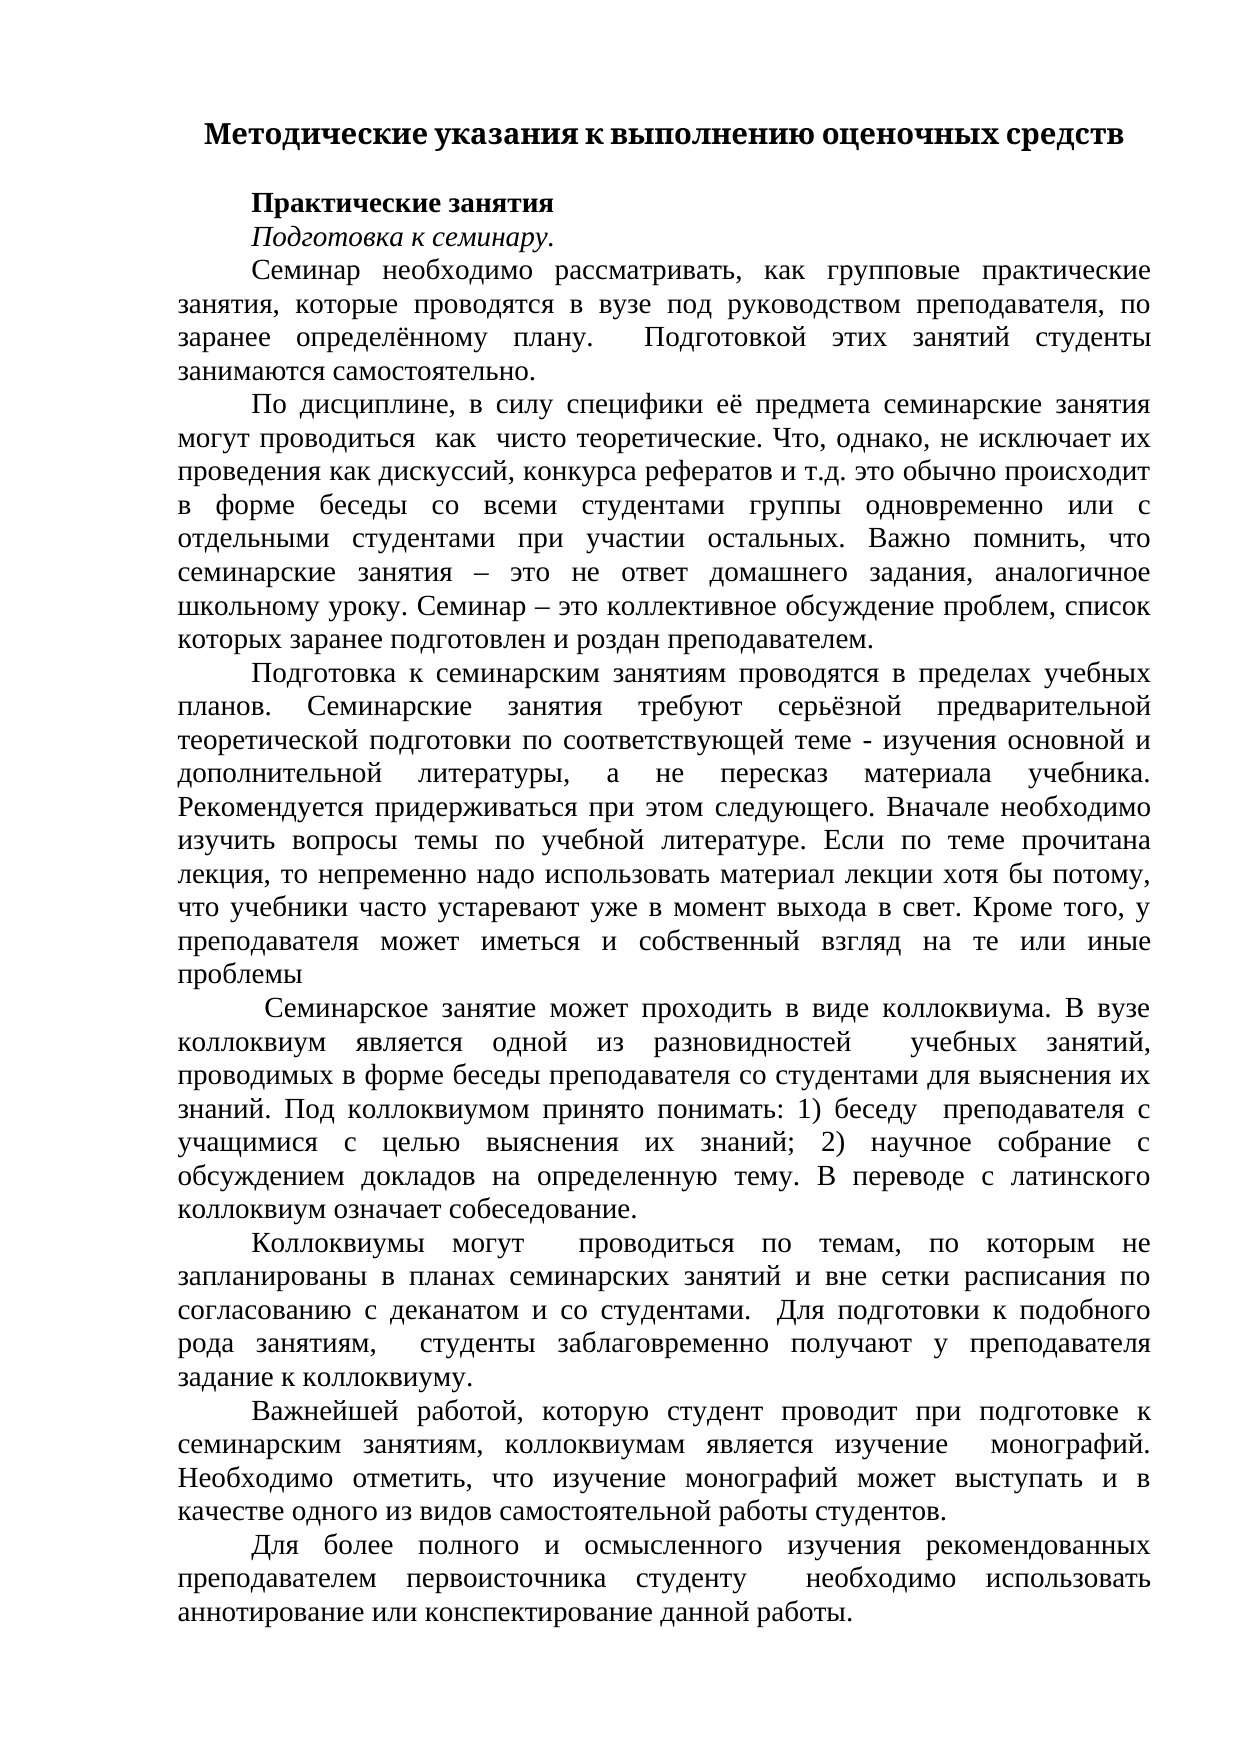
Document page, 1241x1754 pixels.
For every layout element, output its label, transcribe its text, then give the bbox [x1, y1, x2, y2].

text Методические указания к выполнению оценочных средств [177, 118, 1152, 152]
text Семинарское занятие может проходить в виде коллоквиума. В вузе коллоквиум является одной из разновидностей учебных занятий, проводимых в форме беседы преподавателя со студентами для выяснения их знаний. Под коллоквиумом принято понимать: 1) беседу преподавателя с учащимися с целью выяснения их знаний; 2) научное собрание с обсуждением докладов на определенную тему. В переводе с латинского коллоквиум означает собеседование. [177, 990, 1152, 1225]
text Семинар необходимо рассматривать, как групповые практические занятия, которые проводятся в вузе под руководством преподавателя, по заранее определённому плану. Подготовкой этих занятий студенты занимаются самостоятельно. [177, 252, 1152, 386]
text Подготовка к семинару. [177, 219, 1152, 252]
text Для более полного и осмысленного изучения рекомендованных преподавателем первоисточника студенту необходимо использовать аннотирование или конспектирование данной работы. [177, 1527, 1152, 1627]
text Коллоквиумы могут проводиться по темам, по которым не запланированы в планах семинарских занятий и вне сетки расписания по согласованию с деканатом и со студентами. Для подготовки к подобного рода занятиям, студенты заблаговременно получают у преподавателя задание к коллоквиуму. [177, 1225, 1152, 1393]
text Важнейшей работой, которую студент проводит при подготовке к семинарским занятиям, коллоквиумам является изучение монографий. Необходимо отметить, что изучение монографий может выступать и в качестве одного из видов самостоятельной работы студентов. [177, 1393, 1152, 1527]
text Практические занятия [177, 185, 1152, 219]
text По дисциплине, в силу специфики её предмета семинарские занятия могут проводиться как чисто теоретические. Что, однако, не исключает их проведения как дискуссий, конкурса рефератов и т.д. это обычно происходит в форме беседы со всеми студентами группы одновременно или с отдельными студентами при участии остальных. Важно помнить, что семинарские занятия – это не ответ домашнего задания, аналогичное школьному уроку. Семинар – это коллективное обсуждение проблем, список которых заранее подготовлен и роздан преподавателем. [177, 386, 1152, 655]
text Подготовка к семинарским занятиям проводятся в пределах учебных планов. Семинарские занятия требуют серьёзной предварительной теоретической подготовки по соответствующей теме - изучения основной и дополнительной литературы, а не пересказ материала учебника. Рекомендуется придерживаться при этом следующего. Вначале необходимо изучить вопросы темы по учебной литературе. Если по теме прочитана лекция, то непременно надо использовать материал лекции хотя бы потому, что учебники часто устаревают уже в момент выхода в свет. Кроме того, у преподавателя может иметься и собственный взгляд на те или иные проблемы [177, 655, 1152, 990]
